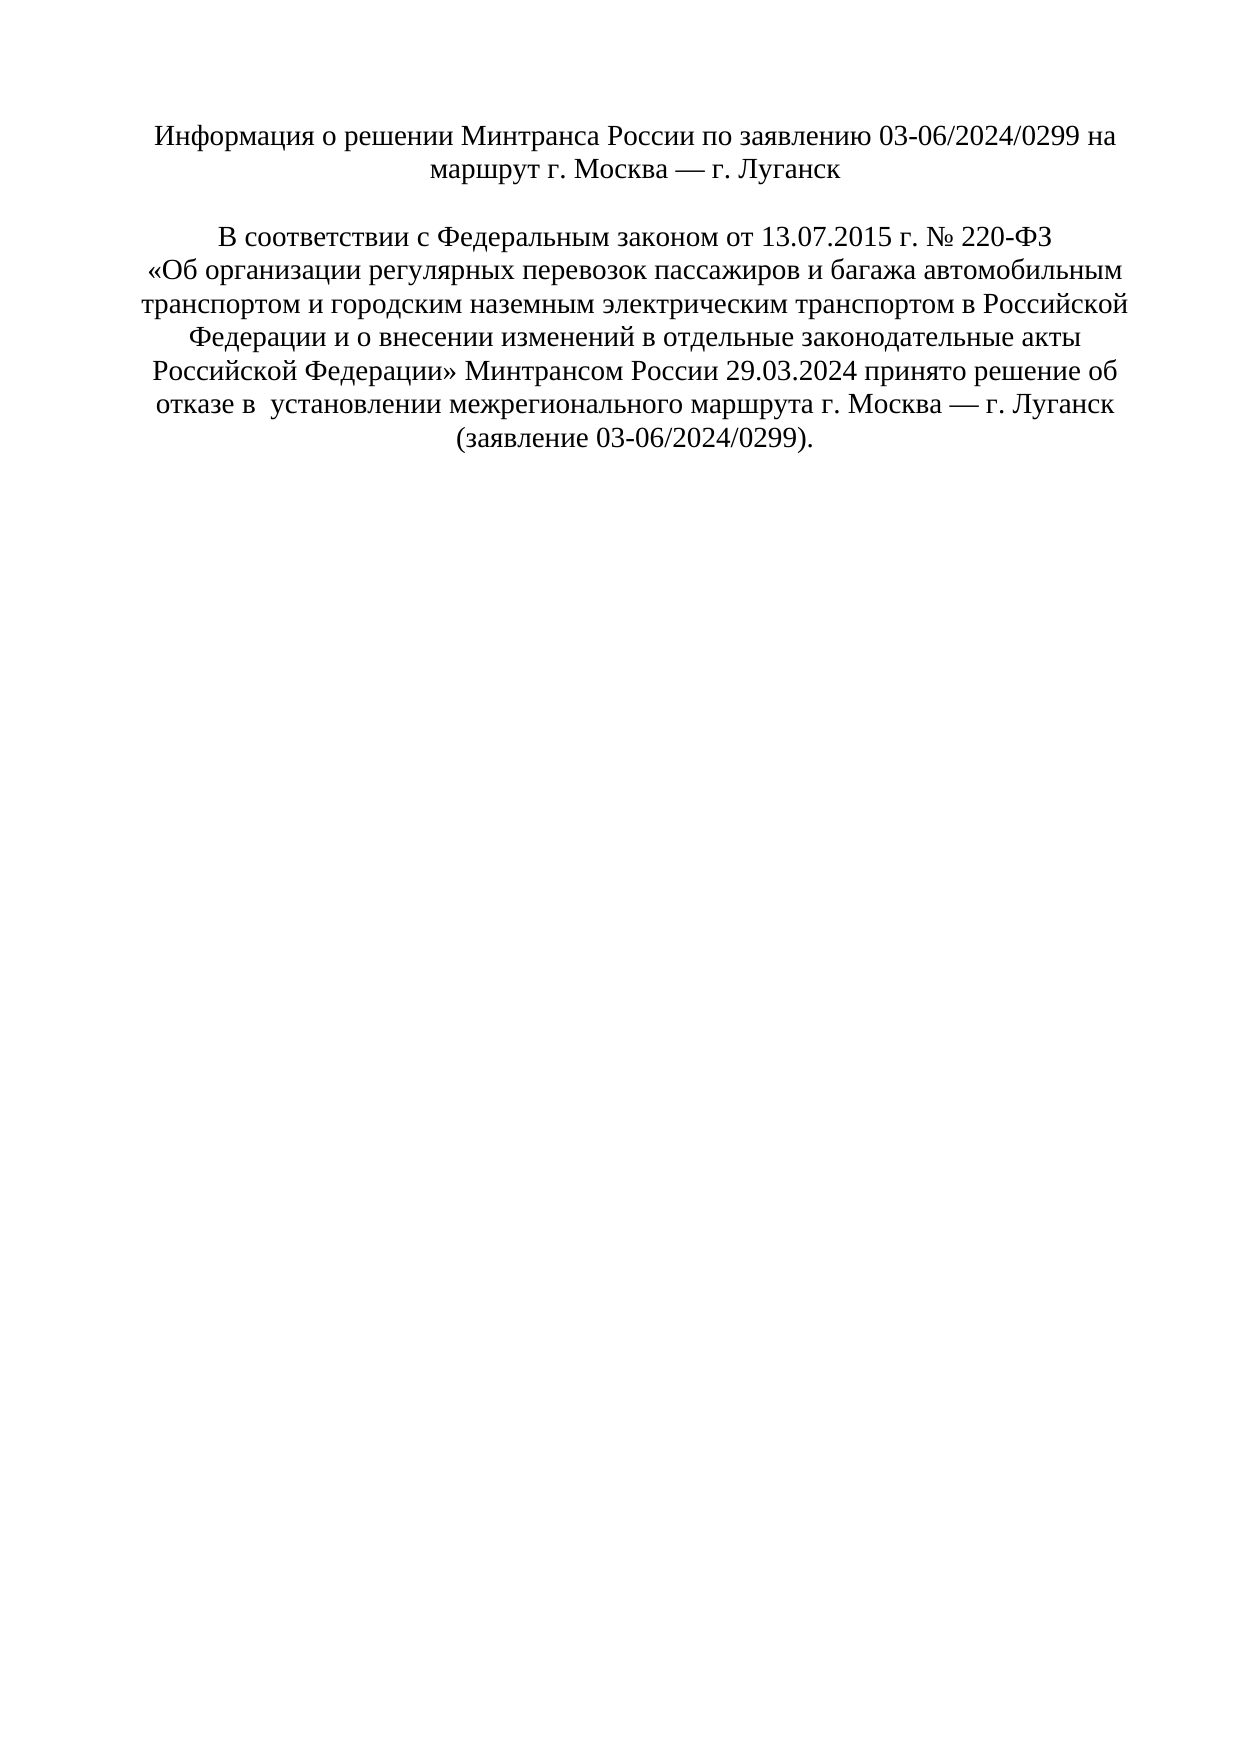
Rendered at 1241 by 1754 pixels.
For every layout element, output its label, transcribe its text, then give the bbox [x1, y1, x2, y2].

text Информация о решении Минтранса России по заявлению 03-06/2024/0299 на маршрут г. Москва — г. Луганск [118, 118, 1152, 185]
text В соответствии с Федеральным законом от 13.07.2015 г. № 220-ФЗ «Об организации регулярных перевозок пассажиров и багажа автомобильным транспортом и городским наземным электрическим транспортом в Российской Федерации и о внесении изменений в отдельные законодательные акты Российской Федерации» Минтрансом России 29.03.2024 принято решение об отказе в установлении межрегионального маршрута г. Москва — г. Луганск (заявление 03-06/2024/0299). [118, 219, 1152, 453]
